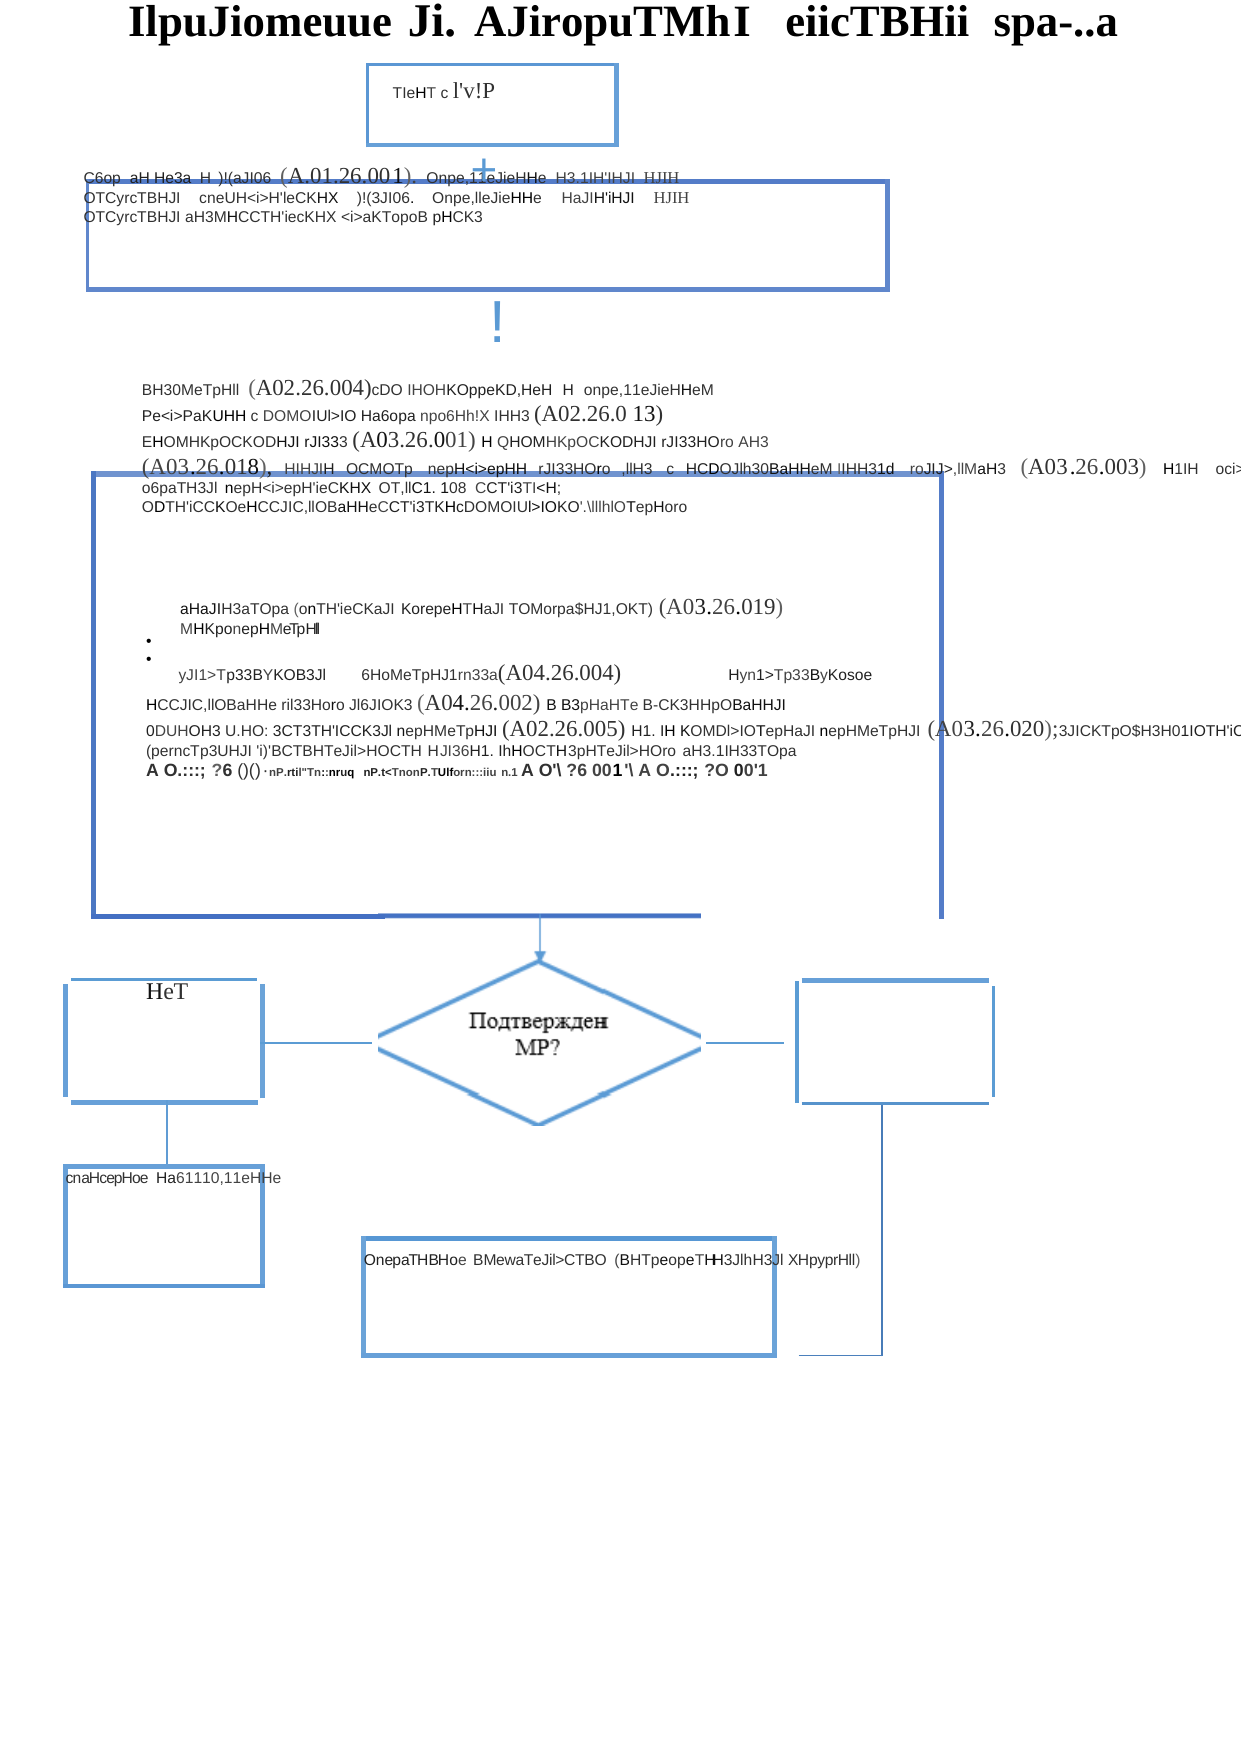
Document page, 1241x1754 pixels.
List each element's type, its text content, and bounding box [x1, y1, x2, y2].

picture [378, 909, 701, 1126]
list IlpuJiomeuue Ji. AJiropuTMhI eiicTBHii spa-..a [128, 0, 1123, 46]
